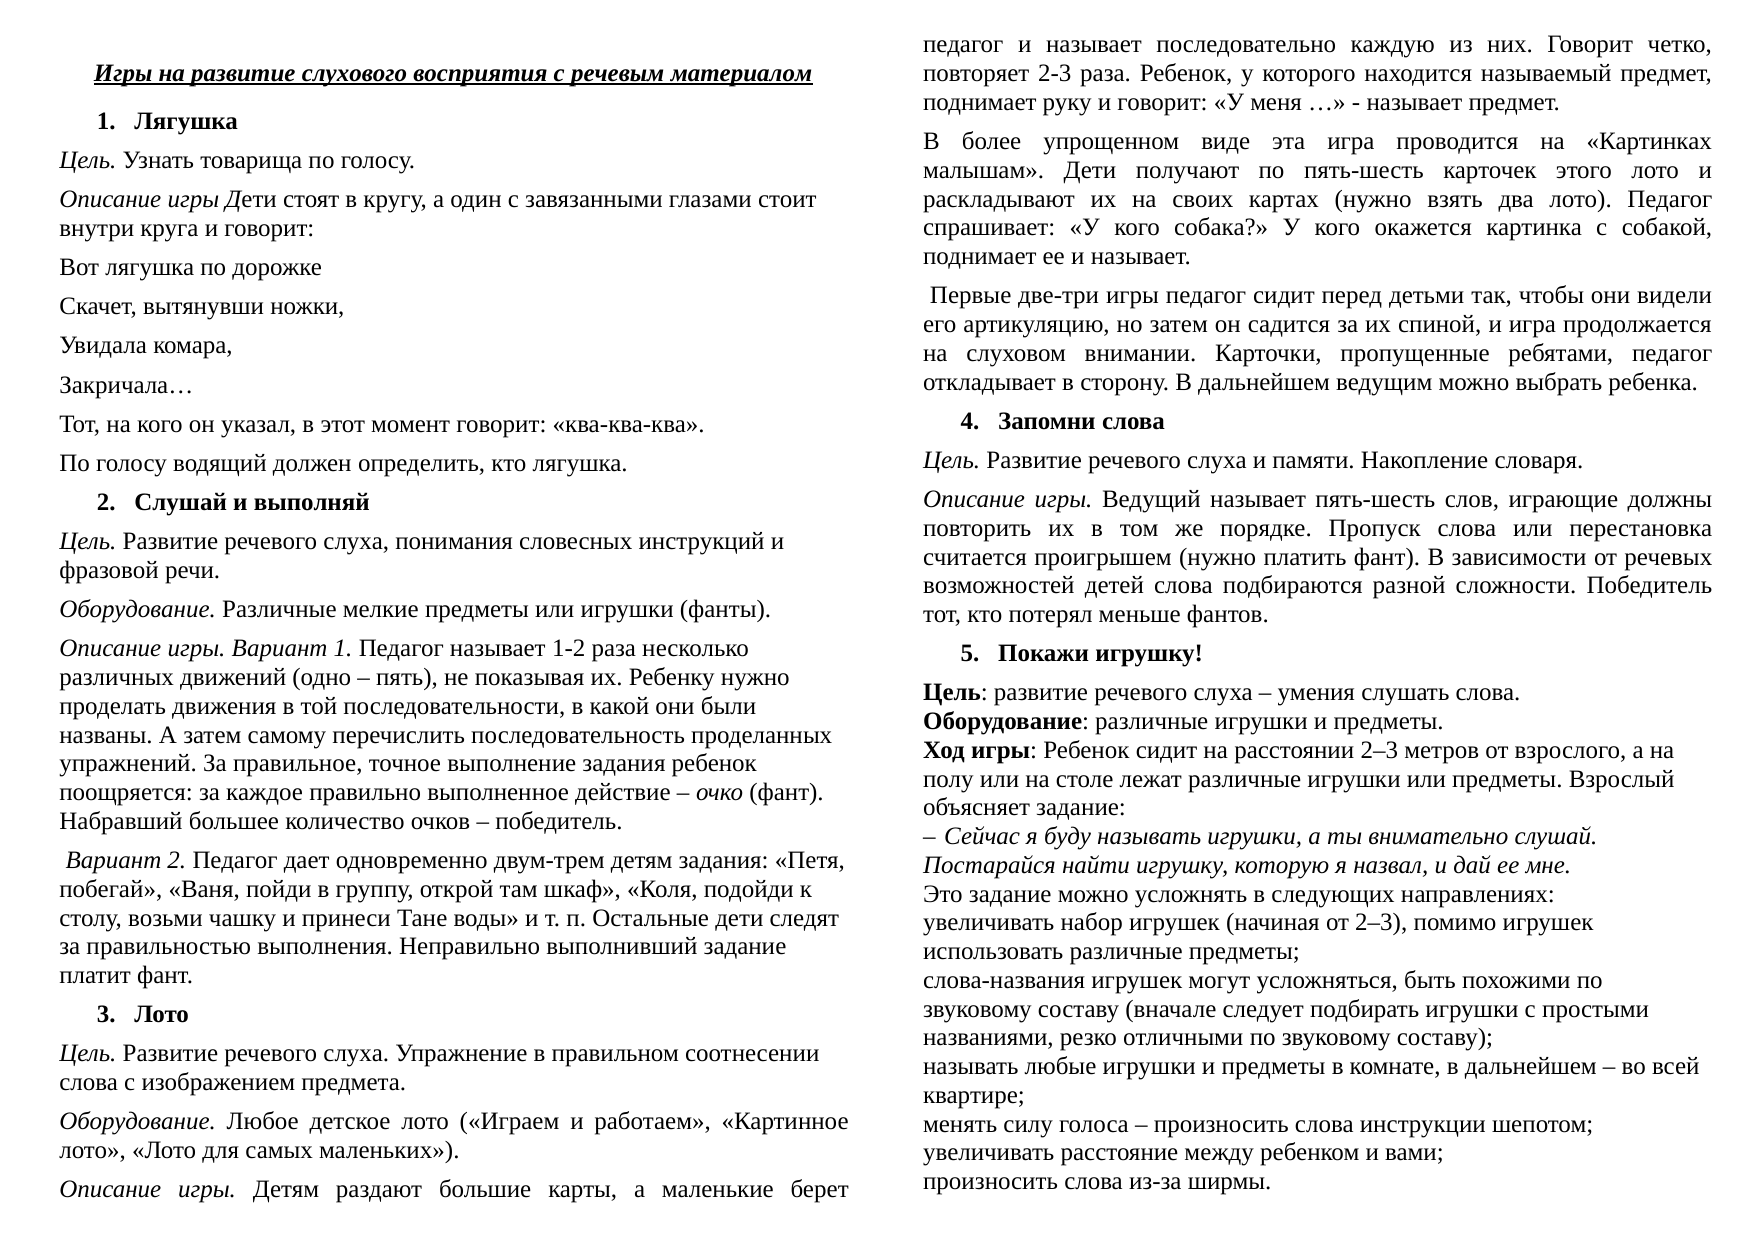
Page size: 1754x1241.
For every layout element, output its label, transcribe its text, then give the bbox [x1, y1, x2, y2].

text Описание игры. Ведущий называет пять-шесть слов, играющие должны повторить их в том же порядке. Пропуск слова или перестановка считается проигрышем (нужно платить фант). В зависимости от речевых возможностей детей слова подбираются разной сложности. Победитель тот, кто потерял меньше фантов. [923, 484, 1713, 628]
list Лото [97, 999, 849, 1028]
text Тот, на кого он указал, в этот момент говорит: «ква-ква-ква». [59, 409, 849, 438]
text Скачет, вытянувши ножки, [59, 291, 849, 320]
text Цель. Узнать товарища по голосу. [59, 145, 849, 174]
text Оборудование: различные игрушки и предметы. [923, 706, 1713, 735]
text Оборудование. Любое детское лото («Играем и работаем», «Картинное лото», «Лото для самых маленьких»). [59, 1106, 849, 1164]
text Оборудование. Различные мелкие предметы или игрушки (фанты). [59, 594, 849, 623]
text Это задание можно усложнять в следующих направлениях: [923, 879, 1713, 907]
text В более упрощенном виде эта игра проводится на «Картинках малышам». Дети получают по пять-шесть карточек этого лото и раскладывают их на своих картах (нужно взять два лото). Педагог спрашивает: «У кого собака?» У кого окажется картинка с собакой, поднимает ее и называет. [923, 126, 1713, 270]
text Цель. Развитие речевого слуха, понимания словесных инструкций и фразовой речи. [59, 526, 849, 584]
text увеличивать расстояние между ребенком и вами; [923, 1137, 1713, 1166]
text Игры на развитие слухового восприятия с речевым материалом [59, 58, 849, 87]
text Цель: развитие речевого слуха – умения слушать слова. [923, 677, 1713, 706]
text Увидала комара, [59, 331, 849, 359]
list Запомни слова [960, 406, 1713, 434]
text Вариант 2. Педагог дает одновременно двум-трем детям задания: «Петя, побегай», «Ваня, пойди в группу, открой там шкаф», «Коля, подойди к столу, возьми чашку и принеси Тане воды» и т. п. Остальные дети следят за правильностью выполнения. Неправильно выполнивший задание платит фант. [59, 845, 849, 989]
text увеличивать набор игрушек (начиная от 2–3), помимо игрушек использовать различные предметы; [923, 907, 1713, 965]
text Ход игры: Ребенок сидит на расстоянии 2–3 метров от взрослого, а на полу или на столе лежат различные игрушки или предметы. Взрослый объясняет задание: [923, 735, 1713, 821]
text менять силу голоса – произносить слова инструкции шепотом; [923, 1109, 1713, 1137]
text произносить слова из-за ширмы. [923, 1166, 1713, 1195]
text По голосу водящий должен определить, кто лягушка. [59, 448, 849, 477]
text Первые две-три игры педагог сидит перед детьми так, чтобы они видели его артикуляцию, но затем он садится за их спиной, и игра продолжается на слуховом внимании. Карточки, пропущенные ребятами, педагог откладывает в сторону. В дальнейшем ведущим можно выбрать ребенка. [923, 280, 1713, 395]
text слова-названия игрушек могут усложняться, быть похожими по звуковому составу (вначале следует подбирать игрушки с простыми названиями, резко отличными по звуковому составу); [923, 965, 1713, 1051]
list Лягушка [97, 106, 849, 135]
text – Сейчас я буду называть игрушки, а ты внимательно слушай. Постарайся найти игрушку, которую я назвал, и дай ее мне. [923, 821, 1713, 879]
text Закричала… [59, 370, 849, 398]
text Описание игры Дети стоят в кругу, а один с завязанными глазами стоит внутри круга и говорит: [59, 184, 849, 242]
text Цель. Развитие речевого слуха и памяти. Накопление словаря. [923, 445, 1713, 474]
text Описание игры. Детям раздают большие карты, а маленькие берет педагог и называет последовательно каждую из них. Говорит четко, повторяет 2-3 раза. Ребенок, у которого находится называемый предмет, поднимает руку и говорит: «У меня …» - называет предмет. [923, 29, 1713, 116]
text Описание игры. Детям раздают большие карты, а маленькие берет педагог и называет последовательно каждую из них. Говорит четко, повторяет 2-3 раза. Ребенок, у которого находится называемый предмет, поднимает руку и говорит: «У меня …» - называет предмет. [59, 1174, 849, 1203]
text Описание игры. Вариант 1. Педагог называет 1-2 раза несколько различных движений (одно – пять), не показывая их. Ребенку нужно проделать движения в той последовательности, в какой они были названы. А затем самому перечислить последовательность проделанных упражнений. За правильное, точное выполнение задания ребенок поощряется: за каждое правильно выполненное действие – очко (фант). Набравший большее количество очков – победитель. [59, 633, 849, 835]
text называть любые игрушки и предметы в комнате, в дальнейшем – во всей квартире; [923, 1051, 1713, 1109]
list Покажи игрушку! [960, 638, 1713, 667]
text Цель. Развитие речевого слуха. Упражнение в правильном соотнесении слова с изображением предмета. [59, 1038, 849, 1096]
list Слушай и выполняй [97, 487, 849, 516]
text Вот лягушка по дорожке [59, 252, 849, 281]
